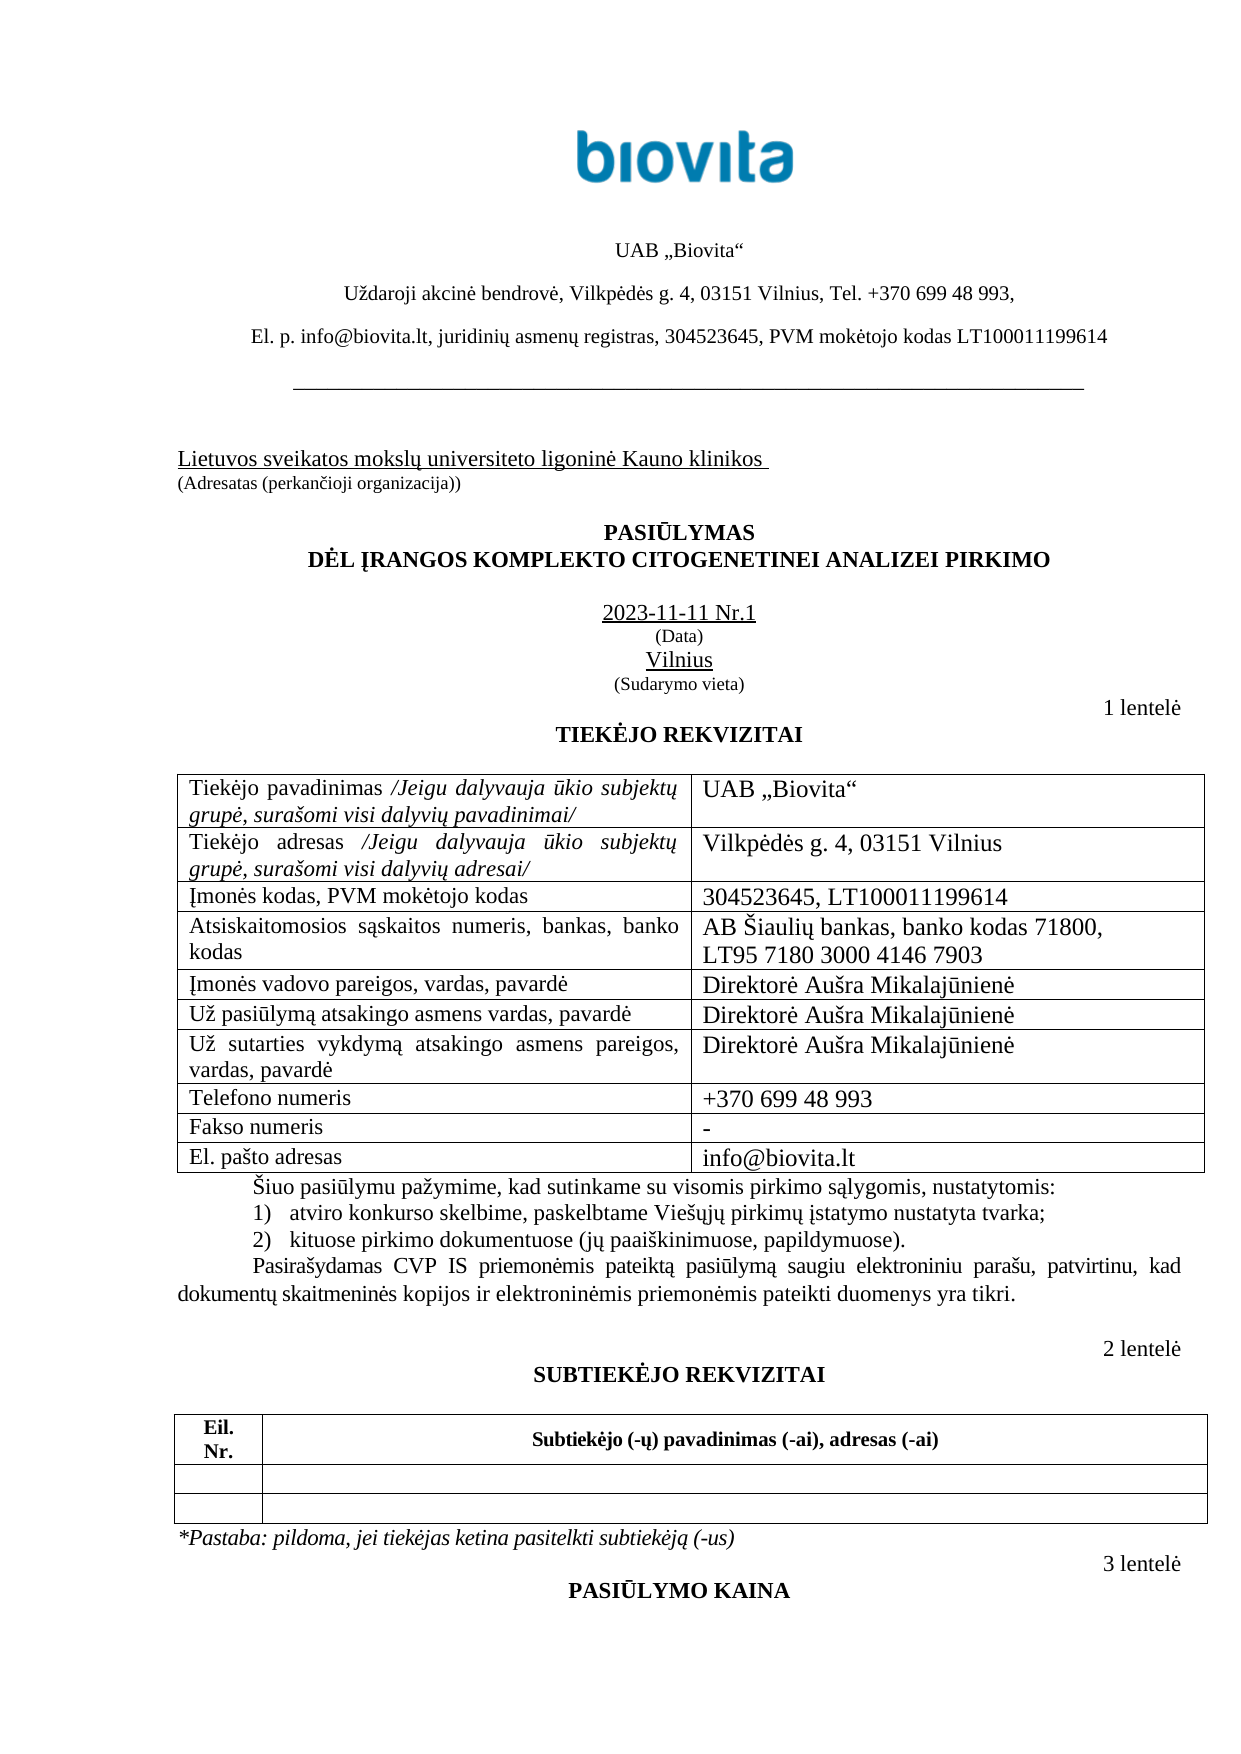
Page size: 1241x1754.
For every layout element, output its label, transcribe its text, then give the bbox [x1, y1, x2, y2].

table_cell Vilkpėdės g. 4, 03151 Vilnius [692, 828, 1204, 881]
text (Data) [177, 625, 1181, 646]
table_cell [263, 1494, 1207, 1523]
text *Pastaba: pildoma, jei tiekėjas ketina pasitelkti subtiekėją (-us) [177, 1524, 1181, 1550]
table_cell Už sutarties vykdymą atsakingo asmens pareigos, vardas, pavardė [178, 1030, 691, 1083]
table_cell Įmonės vadovo pareigos, vardas, pavardė [178, 970, 691, 999]
list atviro konkurso skelbime, paskelbtame Viešųjų pirkimų įstatymo nustatyta tvarka; [177, 1199, 1181, 1226]
table_cell Direktorė Aušra Mikalajūnienė [692, 1000, 1204, 1029]
text Vilnius [177, 646, 1181, 673]
text Šiuo pasiūlymu pažymime, kad sutinkame su visomis pirkimo sąlygomis, nustatytomis: [177, 1173, 1181, 1199]
table_cell [263, 1465, 1207, 1493]
text Pasirašydamas CVP IS priemonėmis pateiktą pasiūlymą saugiu elektroniniu parašu, patvirtinu, kad dokumentų skaitmeninės kopijos ir elektroninėmis priemonėmis pateikti duomenys yra tikri. [177, 1252, 1181, 1307]
table_header Subtiekėjo (-ų) pavadinimas (-ai), adresas (-ai) [263, 1415, 1207, 1463]
table_cell Tiekėjo adresas /Jeigu dalyvauja ūkio subjektų grupė, surašomi visi dalyvių adresai/ [178, 828, 691, 881]
picture [544, 103, 833, 220]
table_cell - [692, 1114, 1204, 1142]
text Uždaroji akcinė bendrovė, Vilkpėdės g. 4, 03151 Vilnius, Tel. +370 699 48 993, [177, 281, 1181, 305]
text (Sudarymo vieta) [177, 673, 1181, 694]
table_cell Atsiskaitomosios sąskaitos numeris, bankas, banko kodas [178, 912, 691, 969]
text DĖL ĮRANGOS KOMPLEKTO CITOGENETINEI ANALIZEI PIRKIMO [177, 546, 1181, 572]
table_cell Fakso numeris [178, 1114, 691, 1142]
table_header Tiekėjo pavadinimas /Jeigu dalyvauja ūkio subjektų grupė, surašomi visi dalyvių pavadinimai/ [178, 775, 691, 827]
text _____________________________________________________________________ [177, 366, 1200, 392]
table_cell Direktorė Aušra Mikalajūnienė [692, 970, 1204, 999]
table_cell [175, 1465, 262, 1493]
table_cell +370 699 48 993 [692, 1084, 1204, 1112]
table_cell AB Šiaulių bankas, banko kodas 71800, LT95 7180 3000 4146 7903 [692, 912, 1204, 969]
table_cell Telefono numeris [178, 1084, 691, 1112]
table_cell info@biovita.lt [692, 1143, 1204, 1172]
text UAB „Biovita“ [177, 238, 1181, 262]
text El. p. info@biovita.lt, juridinių asmenų registras, 304523645, PVM mokėtojo kodas LT100011199614 [177, 323, 1181, 348]
text PASIŪLYMO KAINA [177, 1577, 1181, 1603]
table_cell 304523645, LT100011199614 [692, 882, 1204, 911]
text PASIŪLYMAS [177, 519, 1181, 546]
text (Adresatas (perkančioji organizacija)) [177, 472, 1181, 493]
table_cell [175, 1494, 262, 1523]
text Lietuvos sveikatos mokslų universiteto ligoninė Kauno klinikos [177, 445, 1181, 472]
text 2 lentelė [177, 1335, 1181, 1362]
table_header UAB „Biovita“ [692, 775, 1204, 827]
table_header Eil. Nr. [175, 1415, 262, 1463]
text 1 lentelė [177, 694, 1181, 721]
table_cell El. pašto adresas [178, 1143, 691, 1172]
text 2023-11-11 Nr.1 [177, 598, 1181, 625]
text TIEKĖJO REKVIZITAI [177, 721, 1181, 747]
text 3 lentelė [1002, 1550, 1181, 1577]
table_cell Direktorė Aušra Mikalajūnienė [692, 1030, 1204, 1083]
list kituose pirkimo dokumentuose (jų paaiškinimuose, papildymuose). [177, 1226, 1181, 1252]
text SUBTIEKĖJO REKVIZITAI [177, 1362, 1181, 1388]
table_cell Įmonės kodas, PVM mokėtojo kodas [178, 882, 691, 911]
table_cell Už pasiūlymą atsakingo asmens vardas, pavardė [178, 1000, 691, 1029]
